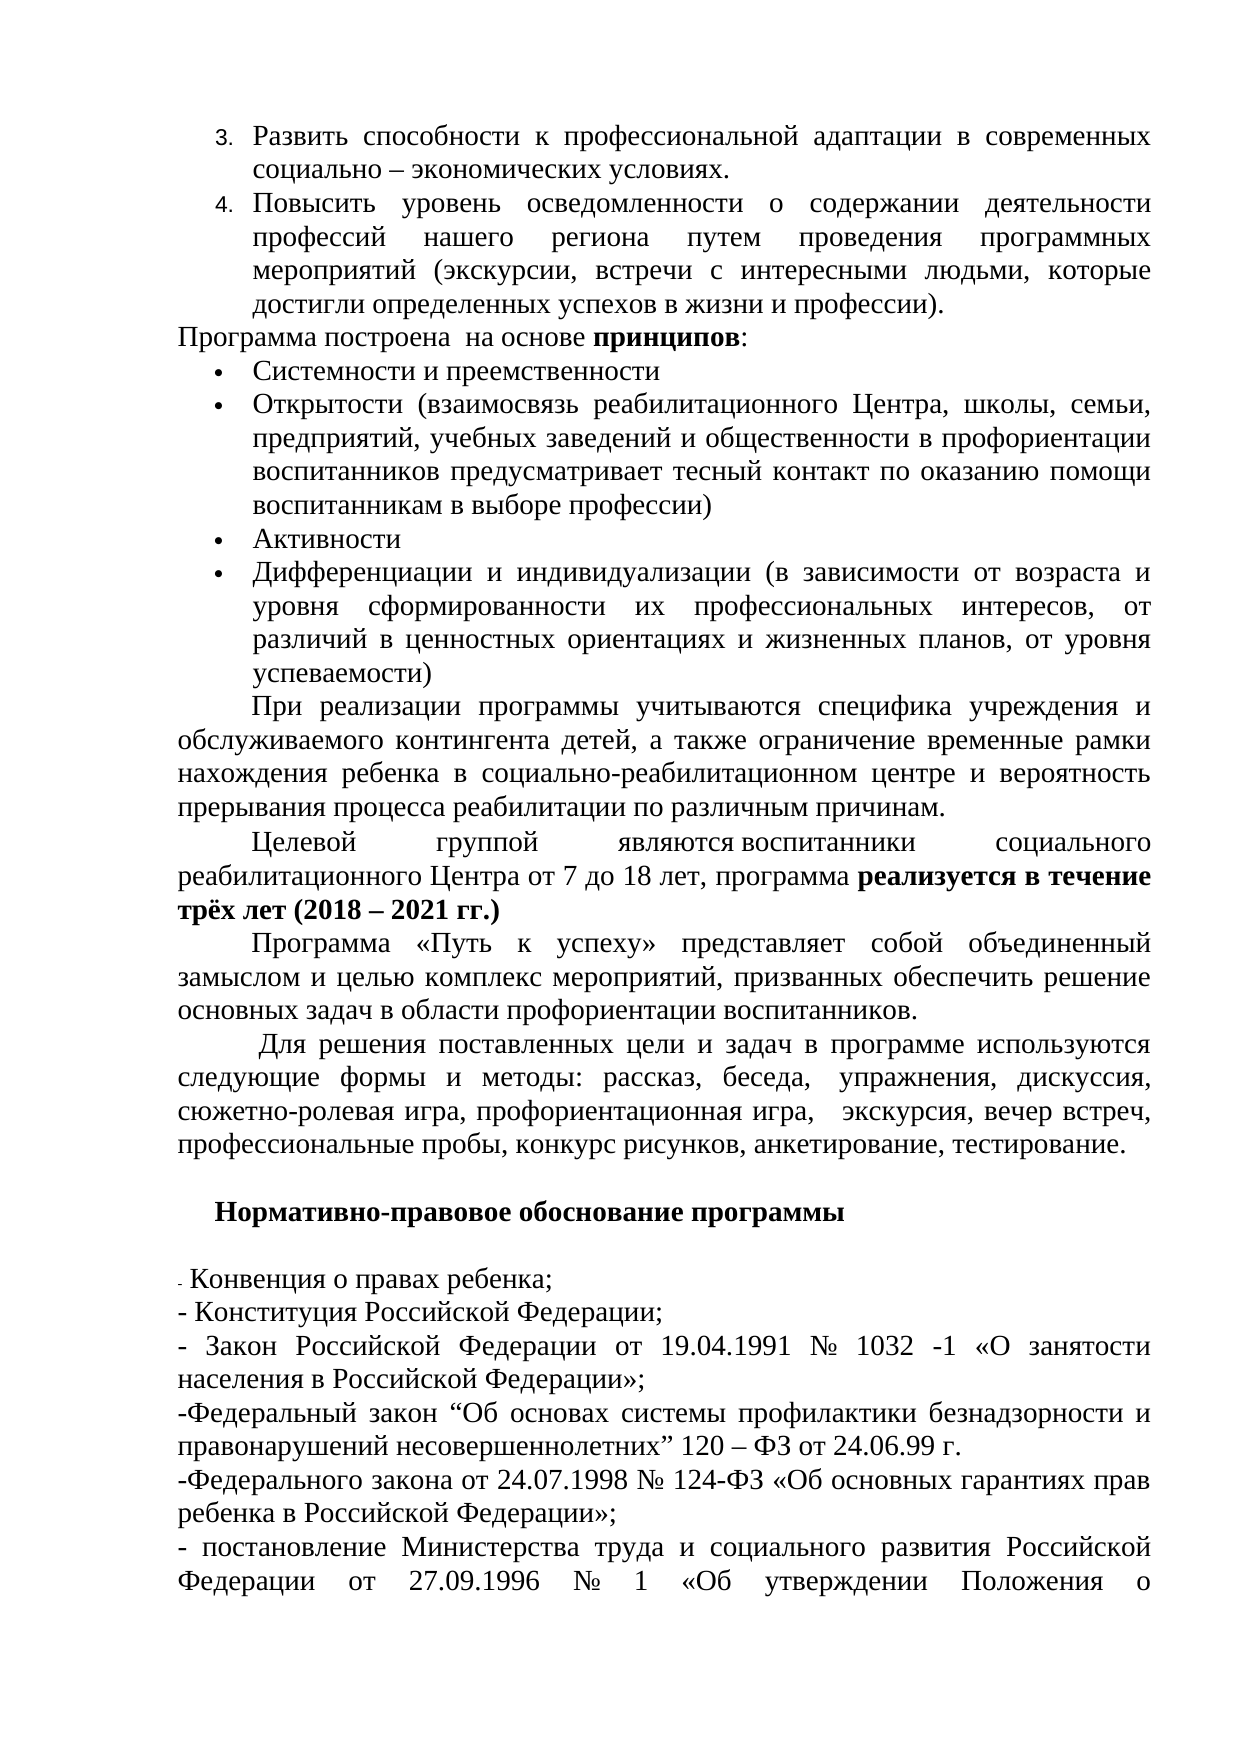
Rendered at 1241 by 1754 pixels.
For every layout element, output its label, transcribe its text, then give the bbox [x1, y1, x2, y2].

list Развить способности к профессиональной адаптации в современных социально – экономических условиях. [215, 118, 1152, 185]
text -Федерального закона от 24.07.1998 № 124-ФЗ «Об основных гарантиях прав ребенка в Российской Федерации»; [177, 1462, 1152, 1529]
list Открытости (взаимосвязь реабилитационного Центра, школы, семьи, предприятий, учебных заведений и общественности в профориентации воспитанников предусматривает тесный контакт по оказанию помощи воспитанникам в выборе профессии) [215, 386, 1152, 521]
text При реализации программы учитываются специфика учреждения и обслуживаемого контингента детей, а также ограничение временные рамки нахождения ребенка в социально-реабилитационном центре и вероятность прерывания процесса реабилитации по различным причинам. [177, 688, 1152, 823]
text Целевой группой являются воспитанники социального реабилитационного Центра от 7 до 18 лет, программа реализуется в течение трёх лет (2018 – 2021 гг.) [177, 823, 1152, 925]
text - Закон Российской Федерации от 19.04.1991 № 1032 -1 «О занятости населения в Российской Федерации»; [177, 1328, 1152, 1395]
list Дифференциации и индивидуализации (в зависимости от возраста и уровня сформированности их профессиональных интересов, от различий в ценностных ориентациях и жизненных планов, от уровня успеваемости) [215, 554, 1152, 688]
text - Конституция Российской Федерации; [177, 1294, 1152, 1328]
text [177, 1529, 1152, 1596]
list Активности [215, 521, 1152, 554]
text Программа построена на основе принципов: [177, 319, 1152, 353]
text -Федеральный закон “Об основах системы профилактики безнадзорности и правонарушений несовершеннолетних” 120 – ФЗ от 24.06.99 г. [177, 1395, 1152, 1462]
text Нормативно-правовое обоснование программы [177, 1194, 1152, 1227]
list Повысить уровень осведомленности о содержании деятельности профессий нашего региона путем проведения программных мероприятий (экскурсии, встречи с интересными людьми, которые достигли определенных успехов в жизни и профессии). [215, 185, 1152, 319]
text Для решения поставленных цели и задач в программе используются следующие формы и методы: рассказ, беседа, упражнения, дискуссия, сюжетно-ролевая игра, профориентационная игра, экскурсия, вечер встреч, профессиональные пробы, конкурс рисунков, анкетирование, тестирование. [177, 1026, 1152, 1160]
list Системности и преемственности [215, 353, 1152, 386]
text Программа «Путь к успеху» представляет собой объединенный замыслом и целью комплекс мероприятий, призванных обеспечить решение основных задач в области профориентации воспитанников. [177, 925, 1152, 1026]
text - Конвенция о правах ребенка; [177, 1261, 1152, 1294]
